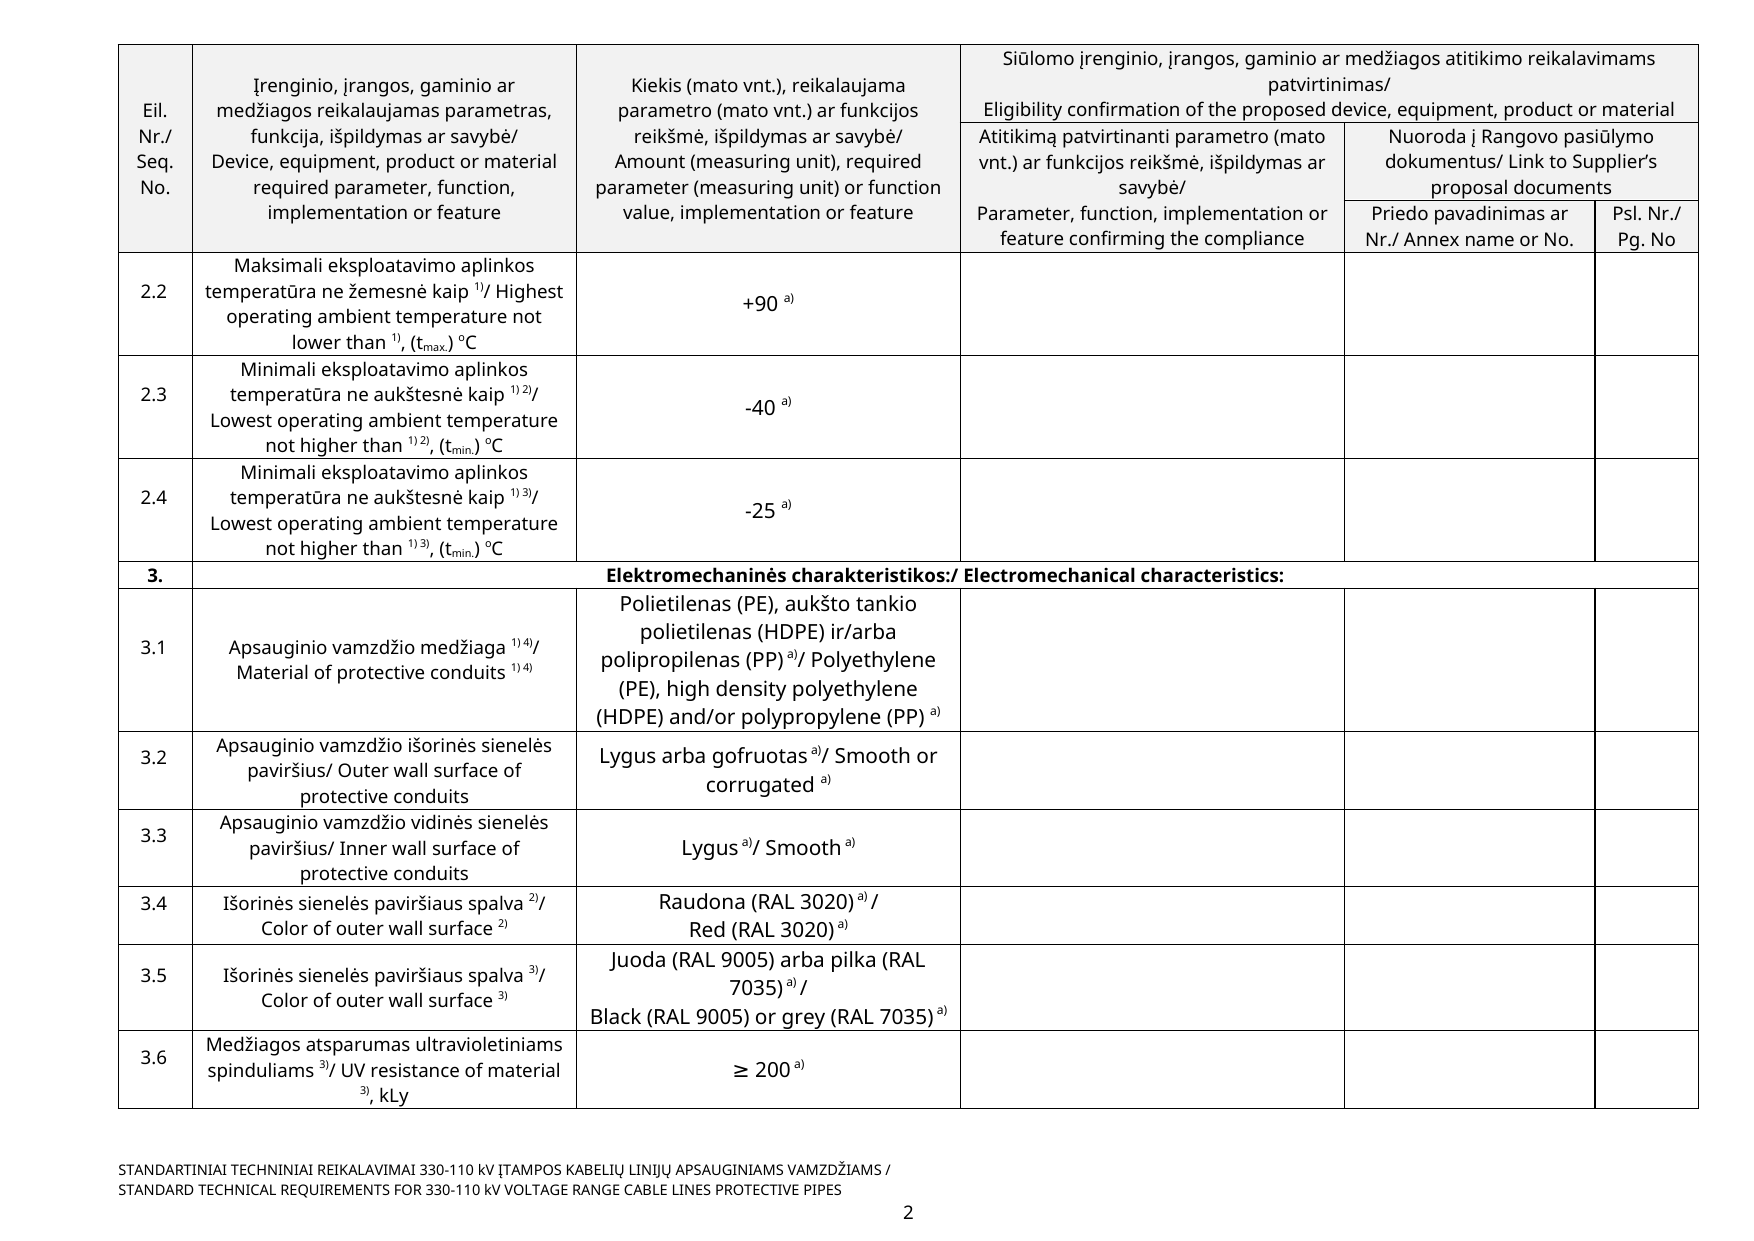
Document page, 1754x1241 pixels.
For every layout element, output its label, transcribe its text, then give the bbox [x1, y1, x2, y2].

table_cell [961, 732, 1344, 808]
table_cell [961, 589, 1344, 731]
table_cell [1345, 589, 1594, 731]
table_cell [119, 732, 192, 808]
table_cell [119, 356, 192, 458]
table_cell [961, 887, 1344, 944]
table_cell Apsauginio vamzdžio išorinės sienelės paviršius/ Outer wall surface of protective conduits [193, 732, 576, 808]
table_cell [961, 810, 1344, 886]
table_cell Elektromechaninės charakteristikos:/ Electromechanical characteristics: [193, 562, 1698, 588]
table_cell Psl. Nr./ Pg. No [1596, 201, 1698, 252]
table_cell [961, 1031, 1344, 1108]
table_cell [1345, 253, 1594, 355]
table_cell +90 a) [577, 253, 960, 355]
table_cell [1345, 732, 1594, 808]
table_cell Maksimali eksploatavimo aplinkos temperatūra ne žemesnė kaip 1)/ Highest operating ambient temperature not lower than 1), (tmax.) oC [193, 253, 576, 355]
table_cell -40 a) [577, 356, 960, 458]
table_cell [1345, 459, 1594, 561]
table_cell [119, 589, 192, 731]
table_cell Išorinės sienelės paviršiaus spalva 3)/ Color of outer wall surface 3) [193, 945, 576, 1030]
table_cell [961, 356, 1344, 458]
table_cell [1345, 887, 1594, 944]
table_cell Polietilenas (PE), aukšto tankio polietilenas (HDPE) ir/arba polipropilenas (PP) a)/ Polyethylene (PE), high density polyethylene (HDPE) and/or polypropylene (PP) a) [577, 589, 960, 731]
table_cell Minimali eksploatavimo aplinkos temperatūra ne aukštesnė kaip 1) 2)/ Lowest operating ambient temperature not higher than 1) 2), (tmin.) oC [193, 356, 576, 458]
table_cell [119, 253, 192, 355]
table_cell [961, 945, 1344, 1030]
table_cell [1596, 253, 1698, 355]
table_cell [1596, 887, 1698, 944]
table_cell Priedo pavadinimas ar Nr./ Annex name or No. [1345, 201, 1594, 252]
table_cell Medžiagos atsparumas ultravioletiniams spinduliams 3)/ UV resistance of material 3), kLy [193, 1031, 576, 1108]
table_cell [1345, 356, 1594, 458]
table_cell [1596, 459, 1698, 561]
table_cell [1345, 1031, 1594, 1108]
table_header Įrenginio, įrangos, gaminio ar medžiagos reikalaujamas parametras, funkcija, išpildymas ar savybė/ Device, equipment, product or material required parameter, function, implementation or feature [193, 45, 576, 252]
table_cell Lygus a)/ Smooth a) [577, 810, 960, 886]
table_cell [1596, 1031, 1698, 1108]
table_cell [961, 253, 1344, 355]
table_cell [119, 1031, 192, 1108]
table_cell [119, 887, 192, 944]
table_cell [961, 459, 1344, 561]
table_cell [119, 945, 192, 1030]
table_cell Išorinės sienelės paviršiaus spalva 2)/ Color of outer wall surface 2) [193, 887, 576, 944]
table_cell [1345, 945, 1594, 1030]
table_cell Apsauginio vamzdžio vidinės sienelės paviršius/ Inner wall surface of protective conduits [193, 810, 576, 886]
table_cell Juoda (RAL 9005) arba pilka (RAL 7035) a) / Black (RAL 9005) or grey (RAL 7035) a) [577, 945, 960, 1030]
table_cell [119, 810, 192, 886]
table_cell [1596, 810, 1698, 886]
table_cell Raudona (RAL 3020) a) / Red (RAL 3020) a) [577, 887, 960, 944]
table_cell [1345, 810, 1594, 886]
table_cell Nuoroda į Rangovo pasiūlymo dokumentus/ Link to Supplier’s proposal documents [1345, 123, 1698, 199]
table_cell Apsauginio vamzdžio medžiaga 1) 4)/ Material of protective conduits 1) 4) [193, 589, 576, 731]
table_header Eil. Nr./ Seq. No. [119, 45, 192, 252]
table_cell -25 a) [577, 459, 960, 561]
table_cell 3. [119, 562, 192, 588]
table_header Kiekis (mato vnt.), reikalaujama parametro (mato vnt.) ar funkcijos reikšmė, išpildymas ar savybė/ Amount (measuring unit), required parameter (measuring unit) or function value, implementation or feature [577, 45, 960, 252]
table_cell [1596, 732, 1698, 808]
table_cell Atitikimą patvirtinanti parametro (mato vnt.) ar funkcijos reikšmė, išpildymas ar savybė/ Parameter, function, implementation or feature confirming the compliance [961, 123, 1344, 252]
table_cell [1596, 945, 1698, 1030]
table_cell [119, 459, 192, 561]
table_cell Lygus arba gofruotas a)/ Smooth or corrugated a) [577, 732, 960, 808]
table_cell [1596, 356, 1698, 458]
table_cell ≥ 200 a) [577, 1031, 960, 1108]
table_cell Minimali eksploatavimo aplinkos temperatūra ne aukštesnė kaip 1) 3)/ Lowest operating ambient temperature not higher than 1) 3), (tmin.) oC [193, 459, 576, 561]
table_cell [1596, 589, 1698, 731]
table_header Siūlomo įrenginio, įrangos, gaminio ar medžiagos atitikimo reikalavimams patvirtinimas/ Eligibility confirmation of the proposed device, equipment, product or material [961, 45, 1698, 122]
